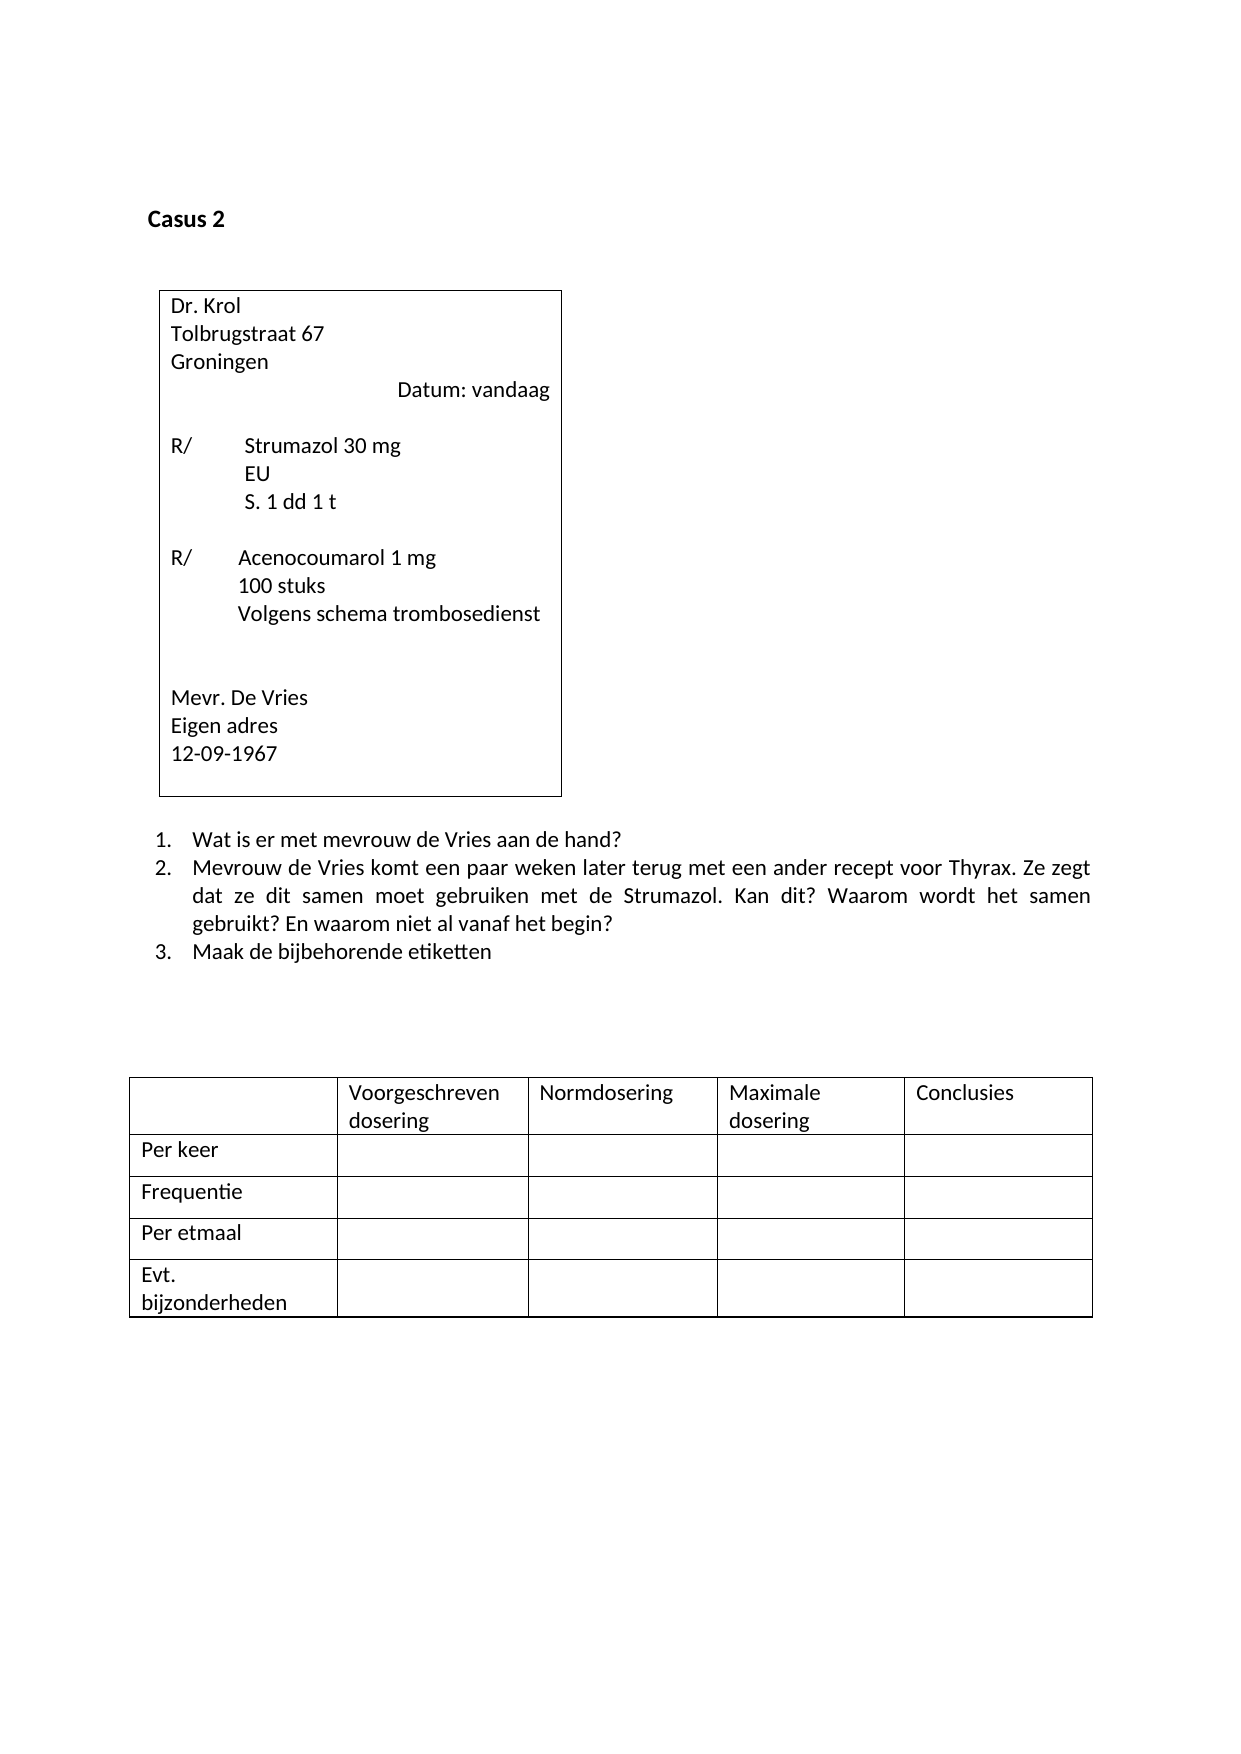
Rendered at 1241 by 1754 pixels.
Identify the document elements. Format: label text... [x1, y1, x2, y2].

table_cell [338, 1177, 528, 1217]
table_header Conclusies [905, 1078, 1092, 1134]
table_header Maximale dosering [718, 1078, 904, 1134]
table_cell Frequentie [130, 1177, 337, 1217]
text Casus 2 [148, 204, 1093, 234]
table_cell [718, 1260, 904, 1316]
table_cell [529, 1219, 717, 1259]
table_cell [905, 1177, 1092, 1217]
table_cell Per keer [130, 1135, 337, 1176]
table_header Voorgeschreven dosering [338, 1078, 528, 1134]
table_cell [338, 1219, 528, 1259]
table_cell [718, 1219, 904, 1259]
table_header Normdosering [529, 1078, 717, 1134]
table_header [130, 1078, 337, 1134]
table_cell [338, 1260, 528, 1316]
table_cell [529, 1260, 717, 1316]
table_cell [905, 1260, 1092, 1316]
table_cell [718, 1135, 904, 1176]
table_header Dr. Krol Tolbrugstraat 67 Groningen Datum: vandaag R/ Strumazol 30 mg EU S. 1 dd 1 t R/ Acenocoumarol 1 mg 100 stuks Volgens schema trombosedienst Mevr. De Vries Eigen adres 12-09-1967 [160, 291, 561, 796]
table_cell Per etmaal [130, 1219, 337, 1259]
table_cell [529, 1135, 717, 1176]
table_cell [905, 1135, 1092, 1176]
table_cell [718, 1177, 904, 1217]
table_cell [338, 1135, 528, 1176]
list Maak de bijbehorende etiketten [154, 937, 1093, 965]
list Mevrouw de Vries komt een paar weken later terug met een ander recept voor Thyrax. Ze zegt dat ze dit samen moet gebruiken met de Strumazol. Kan dit? Waarom wordt het samen gebruikt? En waarom niet al vanaf het begin? [154, 853, 1093, 937]
table_cell Evt. bijzonderheden [130, 1260, 337, 1316]
table_cell [905, 1219, 1092, 1259]
table_cell [529, 1177, 717, 1217]
list Wat is er met mevrouw de Vries aan de hand? [154, 825, 1093, 853]
